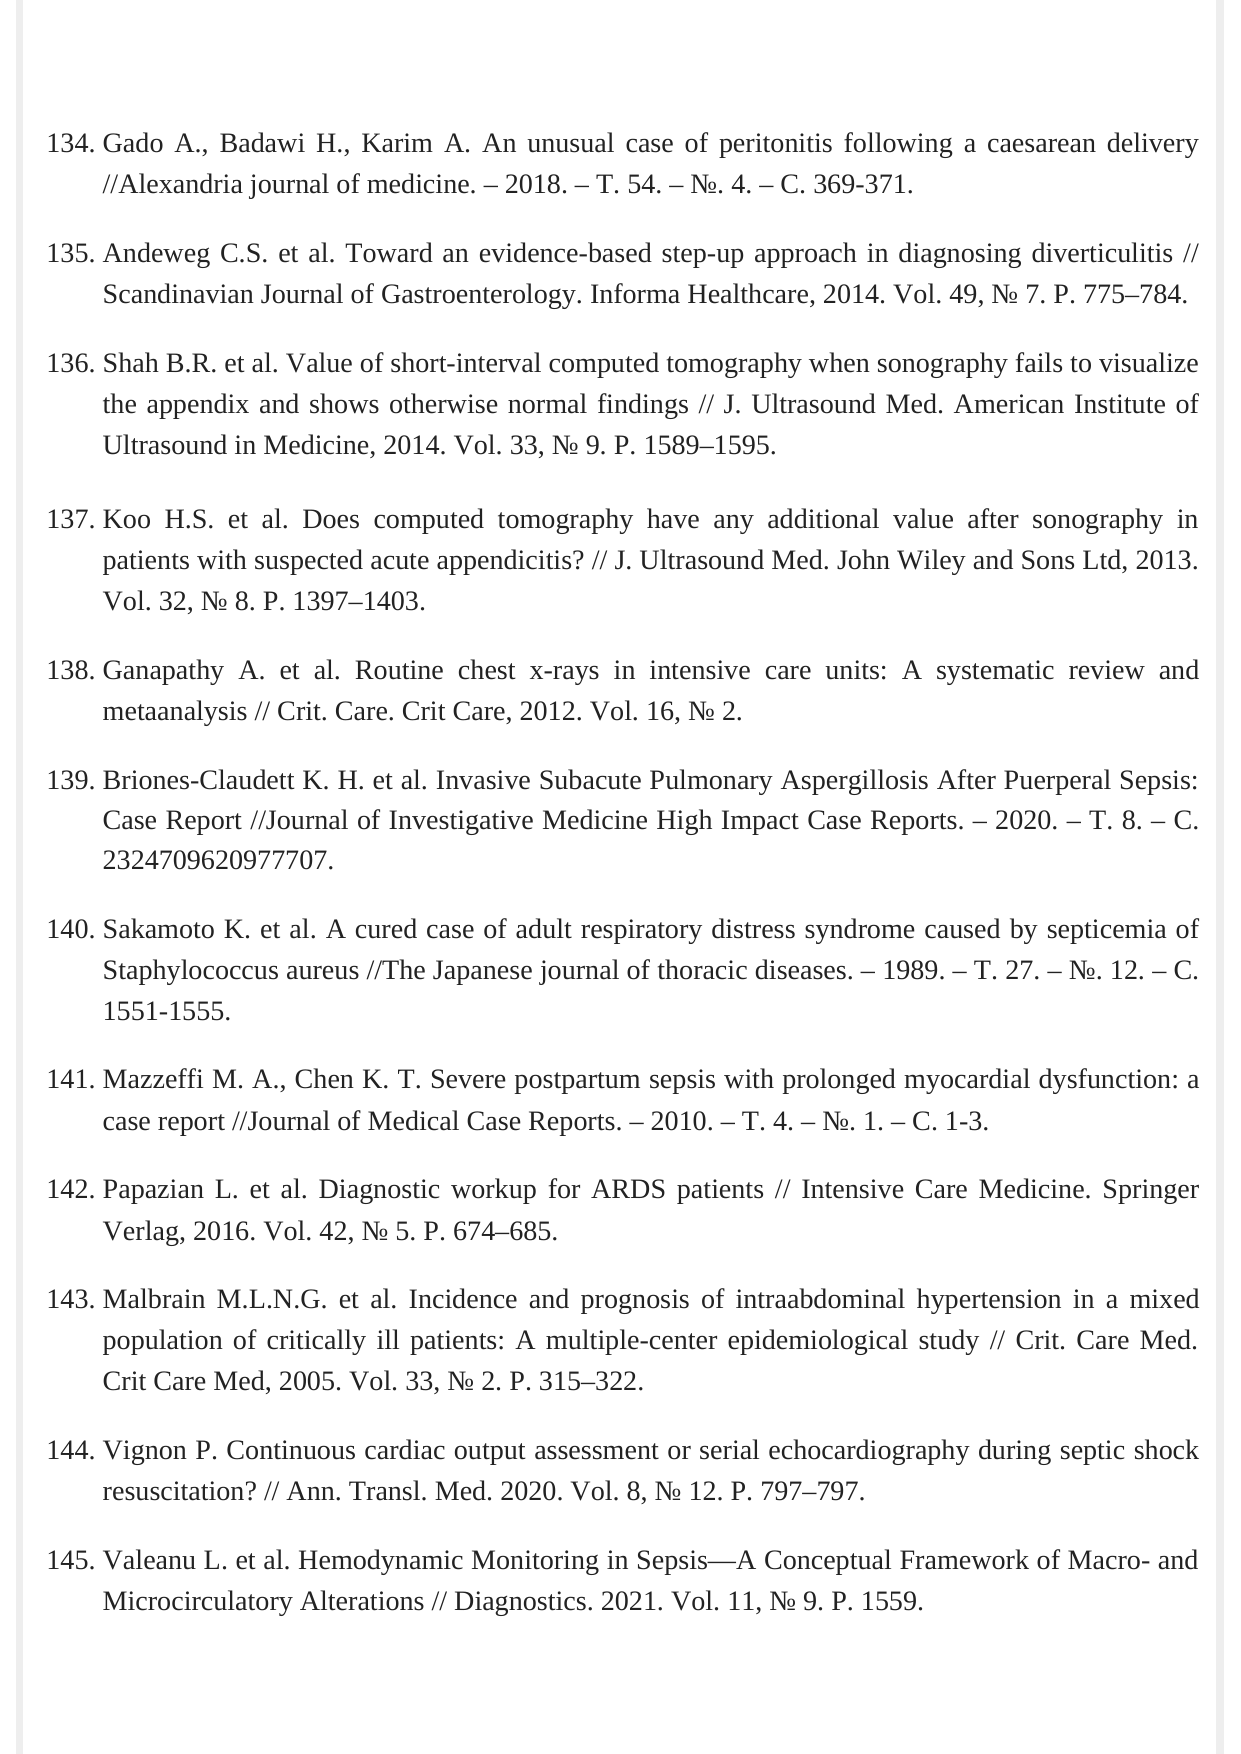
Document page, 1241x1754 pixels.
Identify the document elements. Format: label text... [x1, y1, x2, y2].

list Shah B.R. et al. Value of short-interval computed tomography when sonography fails to visualize the appendix and shows otherwise normal findings // J. Ultrasound Med. American Institute of Ultrasound in Medicine, 2014. Vol. 33, № 9. P. 1589–1595. [30, 346, 1201, 461]
list Gado A., Badawi H., Karim A. An unusual case of peritonitis following a caesarean delivery //Alexandria journal of medicine. – 2018. – Т. 54. – №. 4. – С. 369-371. [30, 127, 1201, 200]
list Andeweg C.S. et al. Toward an evidence-based step-up approach in diagnosing diverticulitis // Scandinavian Journal of Gastroenterology. Informa Healthcare, 2014. Vol. 49, № 7. P. 775–784. [30, 236, 1201, 310]
list Papazian L. et al. Diagnostic workup for ARDS patients // Intensive Care Medicine. Springer Verlag, 2016. Vol. 42, № 5. P. 674–685. [30, 1172, 1201, 1246]
list Vignon P. Continuous cardiac output assessment or serial echocardiography during septic shock resuscitation? // Ann. Transl. Med. 2020. Vol. 8, № 12. P. 797–797. [30, 1433, 1201, 1507]
list Malbrain M.L.N.G. et al. Incidence and prognosis of intraabdominal hypertension in a mixed population of critically ill patients: A multiple-center epidemiological study // Crit. Care Med. Crit Care Med, 2005. Vol. 33, № 2. P. 315–322. [30, 1282, 1201, 1397]
list Koo H.S. et al. Does computed tomography have any additional value after sonography in patients with suspected acute appendicitis? // J. Ultrasound Med. John Wiley and Sons Ltd, 2013. Vol. 32, № 8. P. 1397–1403. [30, 502, 1201, 617]
list Ganapathy A. et al. Routine chest x-rays in intensive care units: A systematic review and metaanalysis // Crit. Care. Crit Care, 2012. Vol. 16, № 2. [30, 653, 1201, 727]
list Sakamoto K. et al. A cured case of adult respiratory distress syndrome caused by septicemia of Staphylococcus aureus //The Japanese journal of thoracic diseases. – 1989. – Т. 27. – №. 12. – С. 1551-1555. [30, 912, 1201, 1026]
list Briones-Claudett K. H. et al. Invasive Subacute Pulmonary Aspergillosis After Puerperal Sepsis: Case Report //Journal of Investigative Medicine High Impact Case Reports. – 2020. – Т. 8. – С. 2324709620977707. [30, 763, 1201, 876]
list Valeanu L. et al. Hemodynamic Monitoring in Sepsis—A Conceptual Framework of Macro- and Microcirculatory Alterations // Diagnostics. 2021. Vol. 11, № 9. P. 1559. [30, 1543, 1201, 1617]
list Mazzeffi M. A., Chen K. T. Severe postpartum sepsis with prolonged myocardial dysfunction: a case report //Journal of Medical Case Reports. – 2010. – Т. 4. – №. 1. – С. 1-3. [30, 1063, 1201, 1136]
